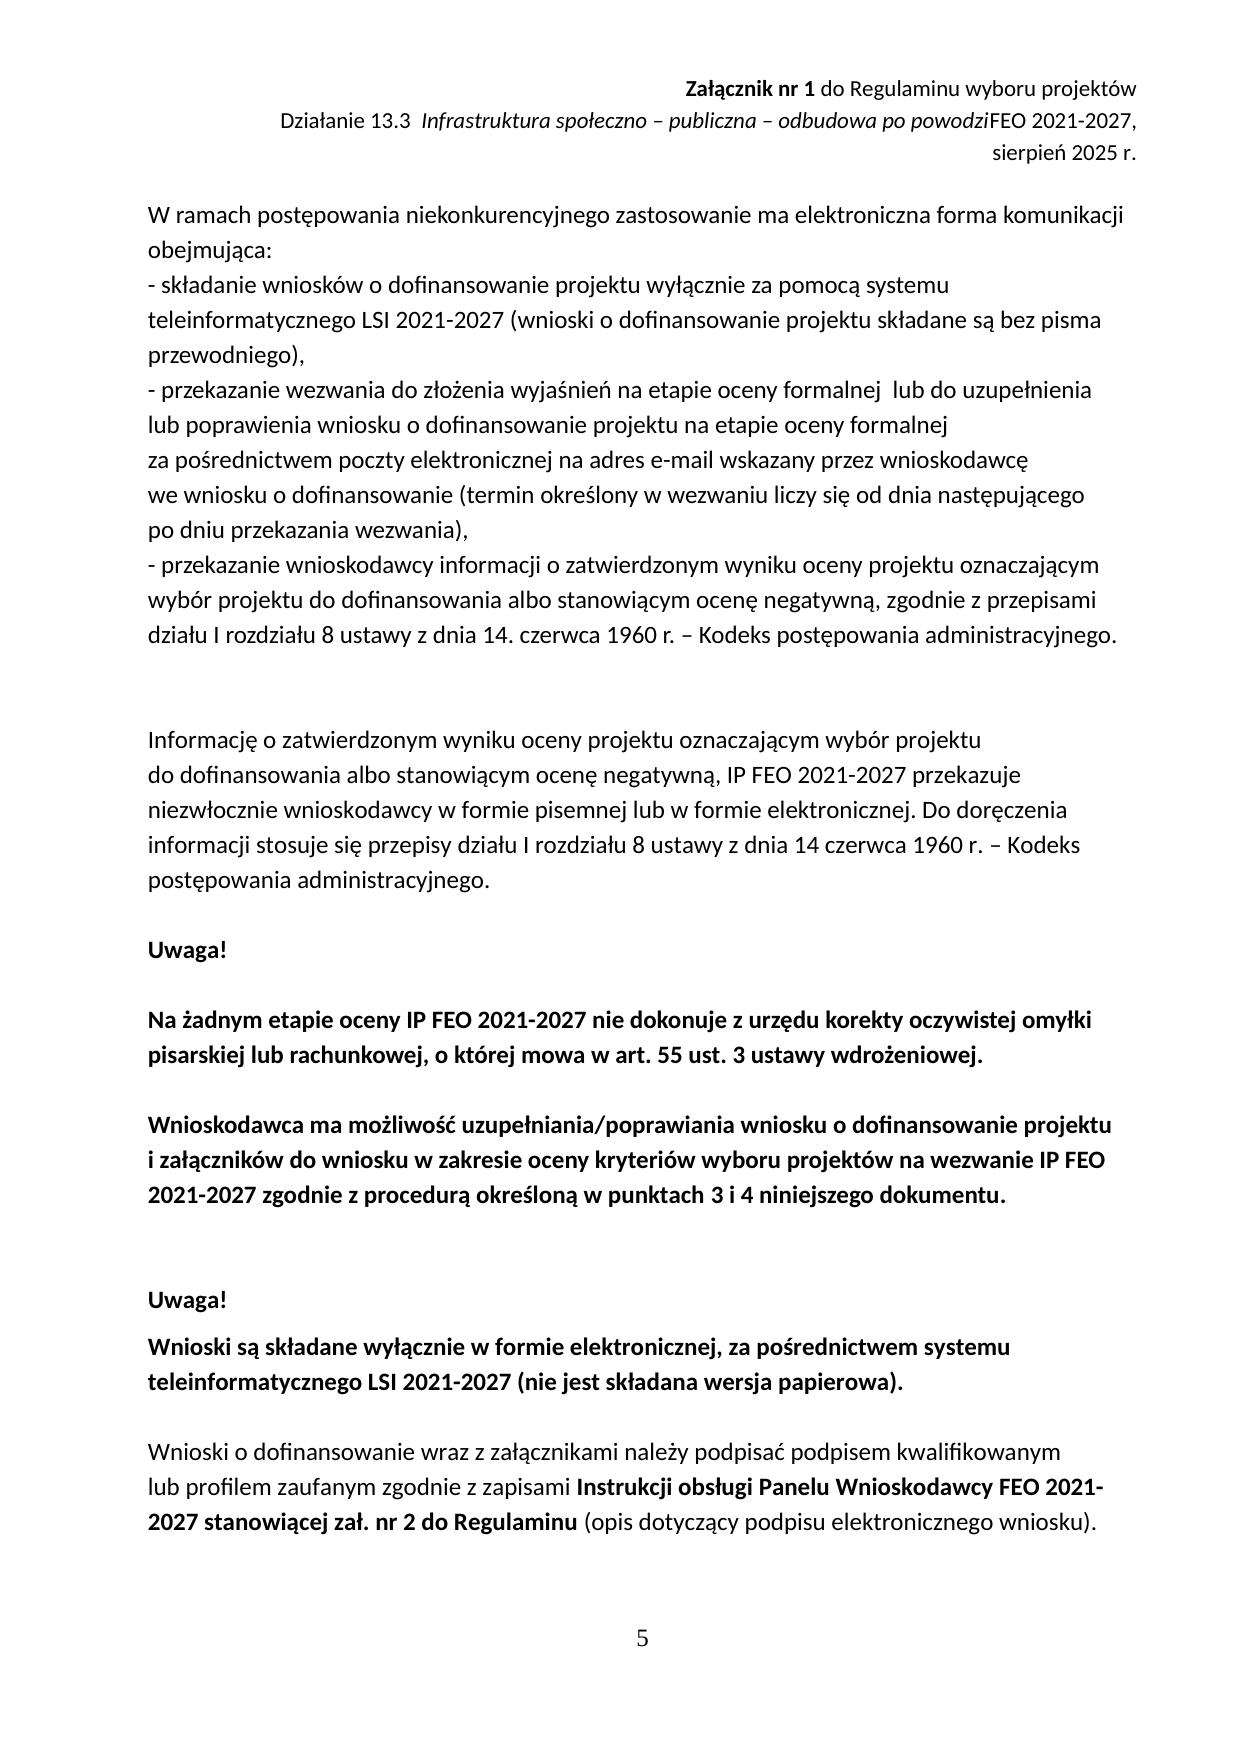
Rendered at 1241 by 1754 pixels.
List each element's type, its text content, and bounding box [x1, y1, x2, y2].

text Uwaga! [148, 1284, 1137, 1314]
text W ramach postępowania niekonkurencyjnego zastosowanie ma elektroniczna forma komunikacji obejmująca: [148, 199, 1137, 264]
text Wnioski są składane wyłącznie w formie elektronicznej, za pośrednictwem systemu teleinformatycznego LSI 2021-2027 (nie jest składana wersja papierowa). [148, 1332, 1137, 1397]
text - przekazanie wezwania do złożenia wyjaśnień na etapie oceny formalnej lub do uzupełnienia lub poprawienia wniosku o dofinansowanie projektu na etapie oceny formalnej za pośrednictwem poczty elektronicznej na adres e-mail wskazany przez wnioskodawcę we wniosku o dofinansowanie (termin określony w wezwaniu liczy się od dnia następującego po dniu przekazania wezwania), [148, 374, 1137, 544]
text Wnioski o dofinansowanie wraz z załącznikami należy podpisać podpisem kwalifikowanym lub profilem zaufanym zgodnie z zapisami Instrukcji obsługi Panelu Wnioskodawcy FEO 2021-2027 stanowiącej zał. nr 2 do Regulaminu (opis dotyczący podpisu elektronicznego wniosku). [148, 1437, 1137, 1537]
text - składanie wniosków o dofinansowanie projektu wyłącznie za pomocą systemu teleinformatycznego LSI 2021-2027 (wnioski o dofinansowanie projektu składane są bez pisma przewodniego), [148, 269, 1137, 369]
text Informację o zatwierdzonym wyniku oceny projektu oznaczającym wybór projektu do dofinansowania albo stanowiącym ocenę negatywną, IP FEO 2021-2027 przekazuje niezwłocznie wnioskodawcy w formie pisemnej lub w formie elektronicznej. Do doręczenia informacji stosuje się przepisy działu I rozdziału 8 ustawy z dnia 14 czerwca 1960 r. – Kodeks postępowania administracyjnego. [148, 724, 1137, 894]
text Na żadnym etapie oceny IP FEO 2021-2027 nie dokonuje z urzędu korekty oczywistej omyłki pisarskiej lub rachunkowej, o której mowa w art. 55 ust. 3 ustawy wdrożeniowej. [148, 1004, 1137, 1069]
text - przekazanie wnioskodawcy informacji o zatwierdzonym wyniku oceny projektu oznaczającym wybór projektu do dofinansowania albo stanowiącym ocenę negatywną, zgodnie z przepisami działu I rozdziału 8 ustawy z dnia 14. czerwca 1960 r. – Kodeks postępowania administracyjnego. [148, 549, 1137, 649]
text Uwaga! [148, 934, 1137, 964]
text Wnioskodawca ma możliwość uzupełniania/poprawiania wniosku o dofinansowanie projektu i załączników do wniosku w zakresie oceny kryteriów wyboru projektów na wezwanie IP FEO 2021-2027 zgodnie z procedurą określoną w punktach 3 i 4 niniejszego dokumentu. [148, 1109, 1137, 1209]
